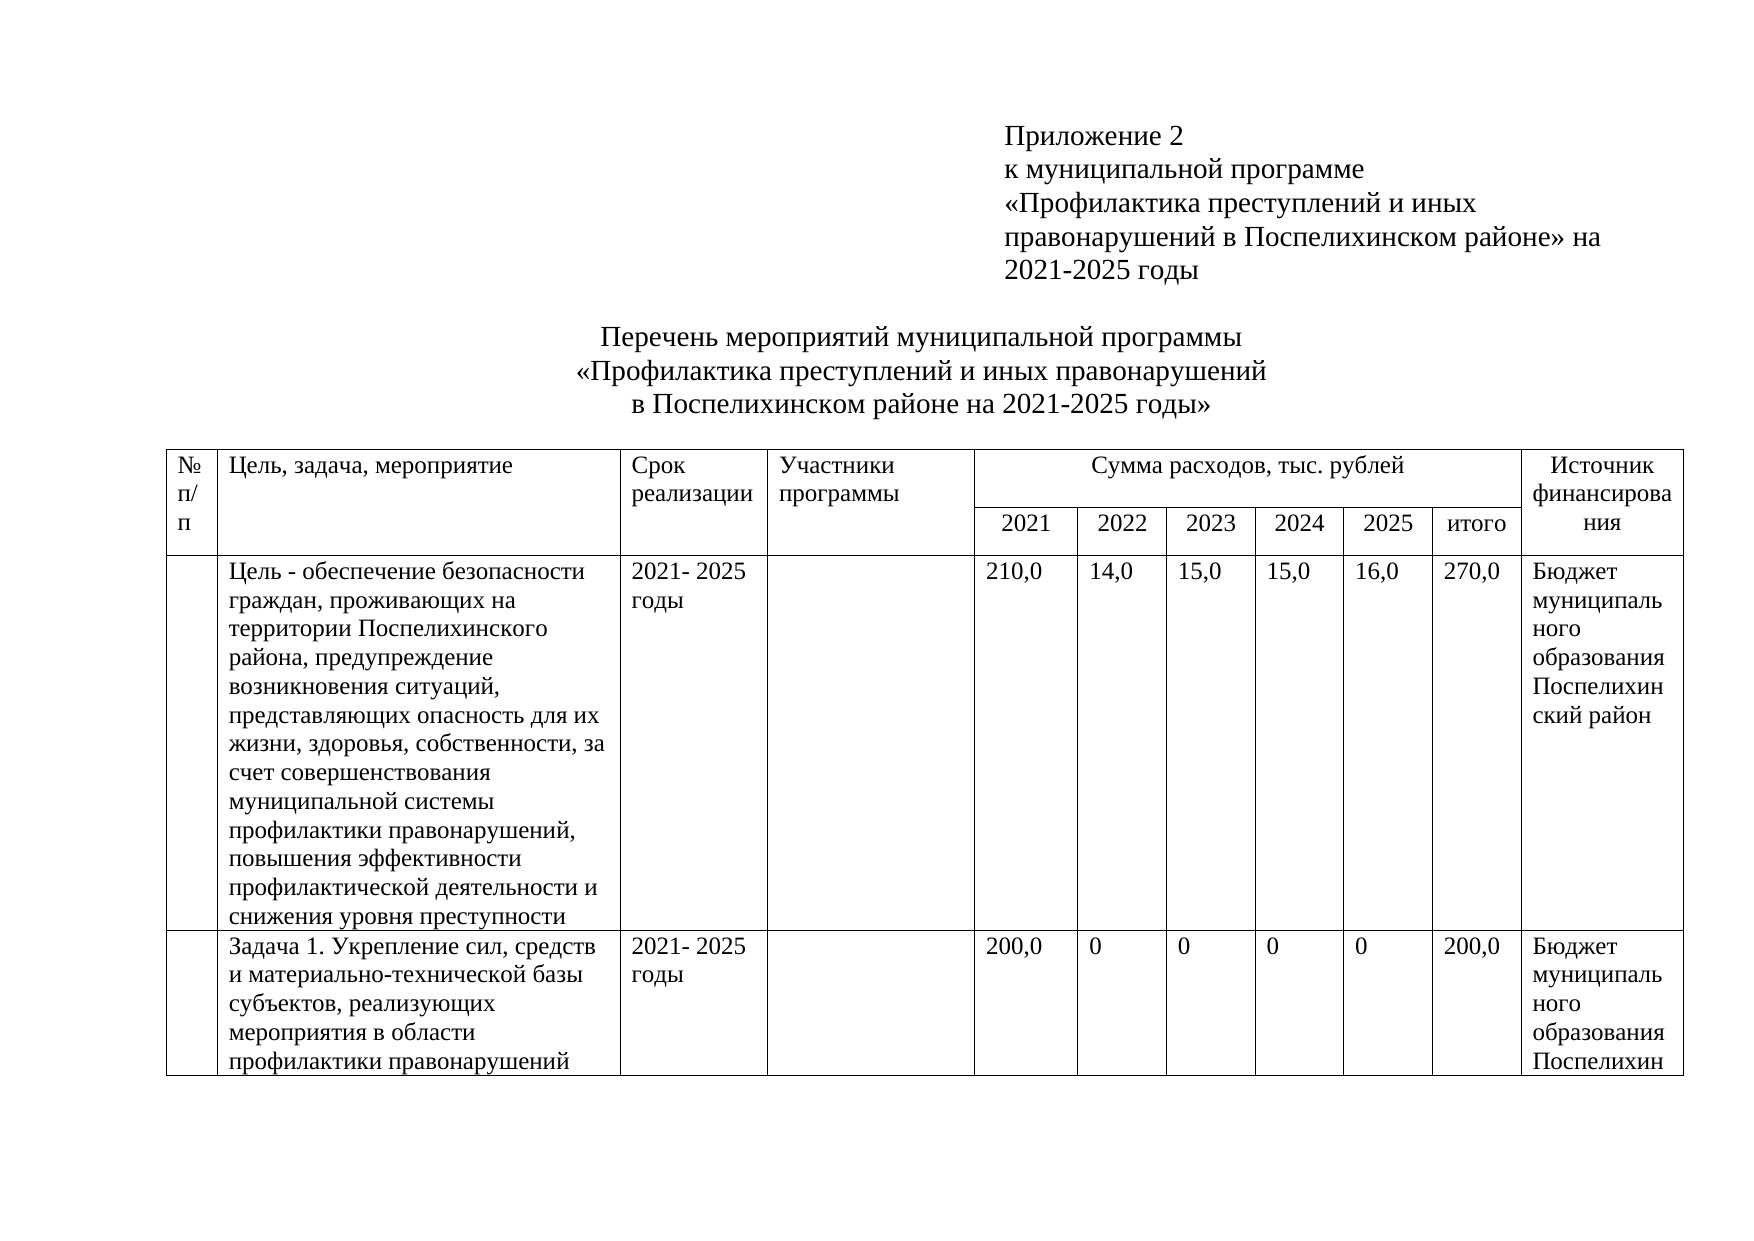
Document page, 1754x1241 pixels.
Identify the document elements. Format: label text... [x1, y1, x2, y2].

table_cell 2025 [1344, 508, 1432, 555]
table_cell Бюджет муниципального образования Поспелихинский район [1522, 556, 1683, 930]
table_cell 15,0 [1167, 556, 1255, 930]
table_header Срок реализации [621, 450, 767, 555]
table_header Источник финансирования [1522, 450, 1683, 555]
table_cell 15,0 [1256, 556, 1343, 930]
text к муниципальной программе [1004, 152, 1665, 185]
table_header Участники программы [768, 450, 974, 555]
text «Профилактика преступлений и иных правонарушений [177, 353, 1665, 386]
table_cell итого [1433, 508, 1521, 555]
table_cell 0 [1344, 931, 1432, 1074]
table_cell [167, 556, 217, 930]
text «Профилактика преступлений и иных правонарушений в Поспелихинском районе» на 2021-2025 годы [1004, 185, 1665, 286]
table_header № п/п [167, 450, 217, 555]
table_cell [167, 931, 217, 1074]
table_cell Цель - обеспечение безопасности граждан, проживающих на территории Поспелихинского района, предупреждение возникновения ситуаций, представляющих опасность для их жизни, здоровья, собственности, за счет совершенствования муниципальной системы профилактики правонарушений, повышения эффективности профилактической деятельности и снижения уровня преступности [218, 556, 620, 930]
table_cell 200,0 [975, 931, 1077, 1074]
table_header Цель, задача, мероприятие [218, 450, 620, 555]
table_cell 2023 [1167, 508, 1255, 555]
table_cell 0 [1078, 931, 1166, 1074]
table_cell [768, 931, 974, 1074]
text Перечень мероприятий муниципальной программы [177, 319, 1665, 353]
table_cell 0 [1256, 931, 1343, 1074]
table_cell 16,0 [1344, 556, 1432, 930]
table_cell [218, 931, 620, 1074]
table_cell 270,0 [1433, 556, 1521, 930]
text в Поспелихинском районе на 2021-2025 годы» [177, 386, 1665, 420]
table_cell 2021- 2025 годы [621, 556, 767, 930]
table_cell 2022 [1078, 508, 1166, 555]
table_cell [768, 556, 974, 930]
table_cell 0 [1167, 931, 1255, 1074]
table_cell 210,0 [975, 556, 1077, 930]
table_cell 200,0 [1433, 931, 1521, 1074]
table_cell 2021- 2025 годы [621, 931, 767, 1074]
table_header Сумма расходов, тыс. рублей [975, 450, 1521, 507]
table_cell 14,0 [1078, 556, 1166, 930]
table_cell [1522, 931, 1683, 1074]
table_cell 2021 [975, 508, 1077, 555]
table_cell 2024 [1256, 508, 1343, 555]
text Приложение 2 [1004, 118, 1665, 152]
